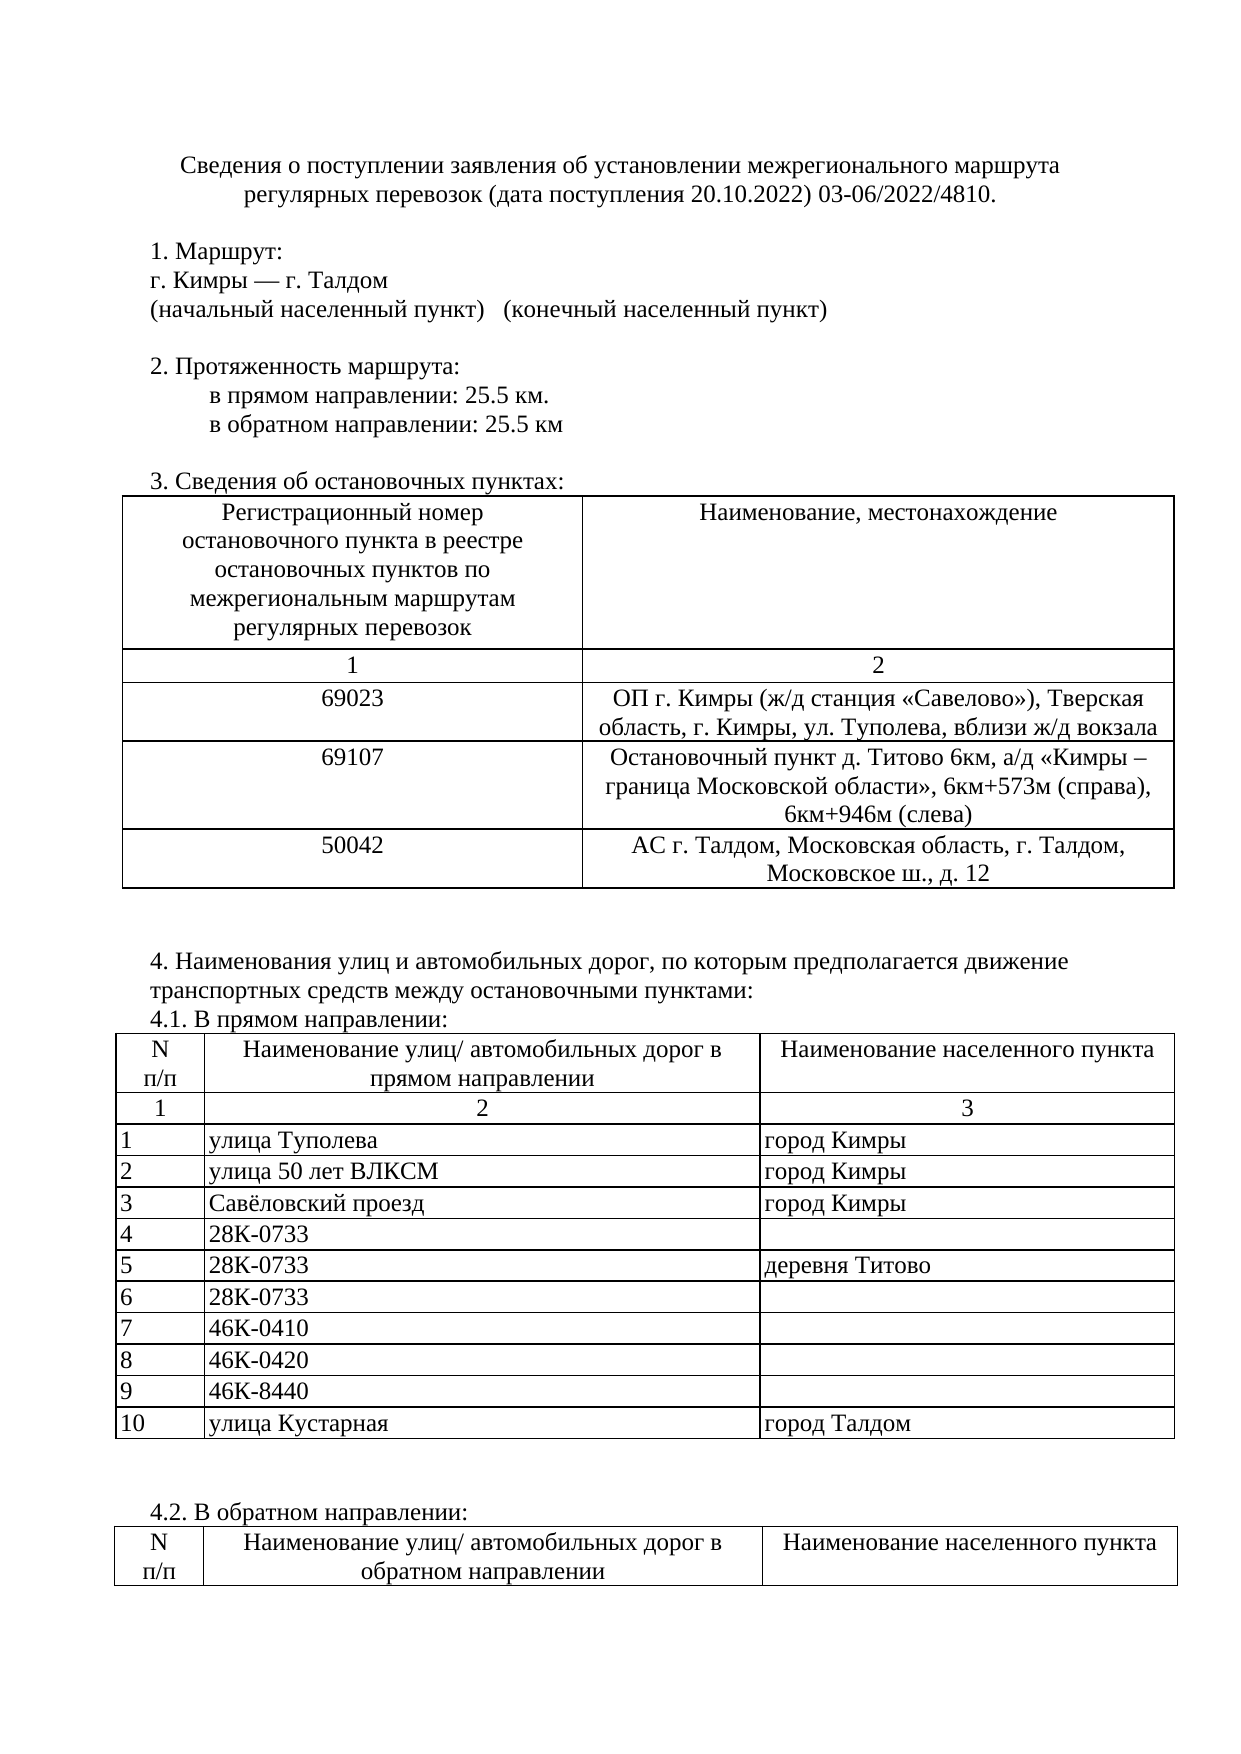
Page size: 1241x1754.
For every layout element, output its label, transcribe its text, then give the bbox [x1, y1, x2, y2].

table_header Наименование улиц/ автомобильных дорог в обратном направлении [204, 1527, 762, 1584]
table_cell Савёловский проезд [205, 1188, 759, 1217]
table_cell 46К-8440 [205, 1376, 759, 1406]
table_cell Остановочный пункт д. Титово 6км, а/д «Кимры – граница Московской области», 6км+573м (справа), 6км+946м (слева) [583, 742, 1173, 828]
table_cell [761, 1313, 1174, 1343]
table_cell 1 [117, 1093, 204, 1123]
table_cell город Кимры [761, 1156, 1174, 1186]
table_header Наименование улиц/ автомобильных дорог в прямом направлении [205, 1034, 759, 1092]
table_cell город Талдом [761, 1408, 1174, 1438]
table_cell ОП г. Кимры (ж/д станция «Савелово»), Тверская область, г. Кимры, ул. Туполева, вблизи ж/д вокзала [583, 683, 1173, 740]
table_cell 46К-0410 [205, 1313, 759, 1343]
table_cell улица Туполева [205, 1125, 759, 1154]
table_cell 50042 [123, 830, 582, 887]
table_cell АС г. Талдом, Московская область, г. Талдом, Московское ш., д. 12 [583, 830, 1173, 887]
table_cell 1 [123, 650, 582, 681]
table_cell [761, 1376, 1174, 1406]
table_cell улица 50 лет ВЛКСМ [205, 1156, 759, 1186]
table_cell 10 [117, 1408, 204, 1438]
table_cell [761, 1345, 1174, 1375]
text г. Кимры — г. Талдом [150, 265, 1090, 294]
table_cell 3 [761, 1093, 1174, 1123]
table_cell 1 [117, 1125, 204, 1154]
table_cell 2 [205, 1093, 759, 1123]
table_cell 6 [117, 1282, 204, 1312]
table_cell 46К-0420 [205, 1345, 759, 1375]
table_cell деревня Титово [761, 1251, 1174, 1280]
table_cell 28К-0733 [205, 1219, 759, 1249]
table_header N п/п [115, 1527, 203, 1584]
table_cell 3 [117, 1188, 204, 1217]
table_cell 5 [117, 1251, 204, 1280]
table_cell 69107 [123, 742, 582, 828]
table_cell 8 [117, 1345, 204, 1375]
table_cell 4 [117, 1219, 204, 1249]
text в обратном направлении: 25.5 км [150, 409, 1090, 437]
text 4. Наименования улиц и автомобильных дорог, по которым предполагается движение транспортных средств между остановочными пунктами: [150, 946, 1090, 1004]
table_cell улица Кустарная [205, 1408, 759, 1438]
table_cell [761, 1219, 1174, 1249]
table_cell 28К-0733 [205, 1282, 759, 1312]
text 4.1. В прямом направлении: [150, 1004, 1090, 1033]
table_cell [761, 1282, 1174, 1312]
text в прямом направлении: 25.5 км. [150, 380, 1090, 409]
table_cell 28К-0733 [205, 1251, 759, 1280]
text 3. Сведения об остановочных пунктах: [150, 466, 1090, 495]
table_cell город Кимры [761, 1125, 1174, 1154]
text (начальный населенный пункт) (конечный населенный пункт) [150, 294, 1090, 322]
table_header N п/п [117, 1034, 204, 1092]
table_header Наименование населенного пункта [763, 1527, 1177, 1584]
table_cell 2 [583, 650, 1173, 681]
text 1. Маршрут: [150, 236, 1090, 265]
table_cell 9 [117, 1376, 204, 1406]
table_cell 69023 [123, 683, 582, 740]
table_header Наименование населенного пункта [761, 1034, 1174, 1092]
text 2. Протяженность маршрута: [150, 351, 1090, 380]
table_cell город Кимры [761, 1188, 1174, 1217]
table_cell 2 [117, 1156, 204, 1186]
table_header Регистрационный номер остановочного пункта в реестре остановочных пунктов по межрегиональным маршрутам регулярных перевозок [123, 497, 582, 648]
table_cell 7 [117, 1313, 204, 1343]
text 4.2. В обратном направлении: [150, 1497, 1090, 1526]
text Сведения о поступлении заявления об установлении межрегионального маршрута регулярных перевозок (дата поступления 20.10.2022) 03-06/2022/4810. [150, 150, 1090, 207]
table_header Наименование, местонахождение [583, 497, 1173, 648]
